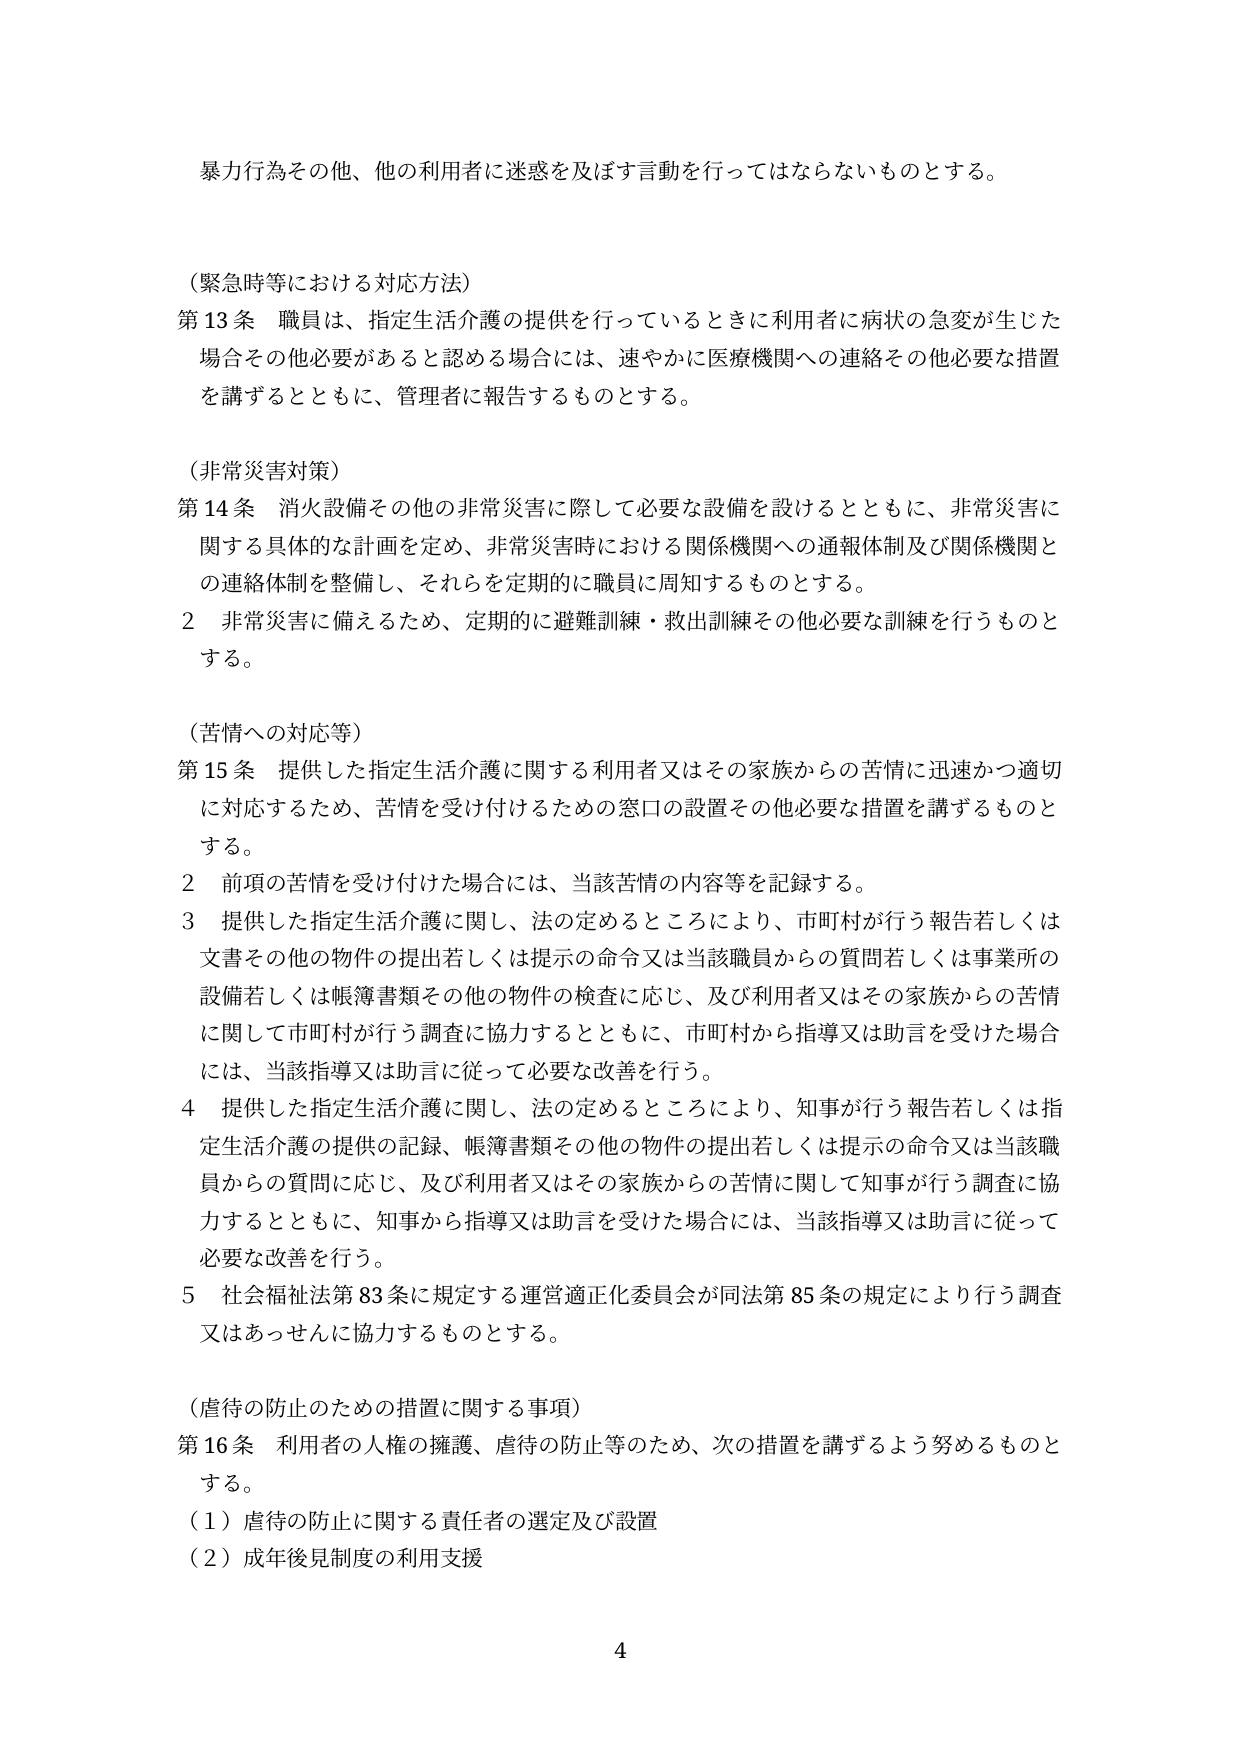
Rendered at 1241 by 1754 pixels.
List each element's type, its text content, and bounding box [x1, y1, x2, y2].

text ３ 提供した指定生活介護に関し、法の定めるところにより、市町村が行う報告若しくは文書その他の物件の提出若しくは提示の命令又は当該職員からの質問若しくは事業所の設備若しくは帳簿書類その他の物件の検査に応じ、及び利用者又はその家族からの苦情に関して市町村が行う調査に協力するとともに、市町村から指導又は助言を受けた場合には、当該指導又は助言に従って必要な改善を行う。 [177, 901, 1063, 1088]
text ２ 非常災害に備えるため、定期的に避難訓練・救出訓練その他必要な訓練を行うものとする。 [177, 601, 1063, 676]
text 第14条 消火設備その他の非常災害に際して必要な設備を設けるとともに、非常災害に関する具体的な計画を定め、非常災害時における関係機関への通報体制及び関係機関との連絡体制を整備し、それらを定期的に職員に周知するものとする。 [177, 488, 1063, 601]
text ４ 提供した指定生活介護に関し、法の定めるところにより、知事が行う報告若しくは指定生活介護の提供の記録、帳簿書類その他の物件の提出若しくは提示の命令又は当該職員からの質問に応じ、及び利用者又はその家族からの苦情に関して知事が行う調査に協力するとともに、知事から指導又は助言を受けた場合には、当該指導又は助言に従って必要な改善を行う。 [177, 1088, 1063, 1276]
text 第16条 利用者の人権の擁護、虐待の防止等のため、次の措置を講ずるよう努めるものとする。 [177, 1426, 1063, 1501]
text ５ 社会福祉法第83条に規定する運営適正化委員会が同法第85条の規定により行う調査又はあっせんに協力するものとする。 [177, 1276, 1063, 1351]
text （２）成年後見制度の利用支援 [177, 1538, 1063, 1576]
text 第13条 職員は、指定生活介護の提供を行っているときに利用者に病状の急変が生じた場合その他必要があると認める場合には、速やかに医療機関への連絡その他必要な措置を講ずるとともに、管理者に報告するものとする。 [177, 301, 1063, 413]
text （苦情への対応等） [177, 713, 1063, 751]
text （虐待の防止のための措置に関する事項） [177, 1388, 1063, 1426]
text （１）虐待の防止に関する責任者の選定及び設置 [177, 1501, 1063, 1538]
text 第15条 提供した指定生活介護に関する利用者又はその家族からの苦情に迅速かつ適切に対応するため、苦情を受け付けるための窓口の設置その他必要な措置を講ずるものとする。 [177, 751, 1063, 863]
text （非常災害対策） [177, 451, 1063, 488]
text （緊急時等における対応方法） [177, 263, 1063, 301]
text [177, 151, 1063, 188]
text ２ 前項の苦情を受け付けた場合には、当該苦情の内容等を記録する。 [177, 863, 1063, 901]
